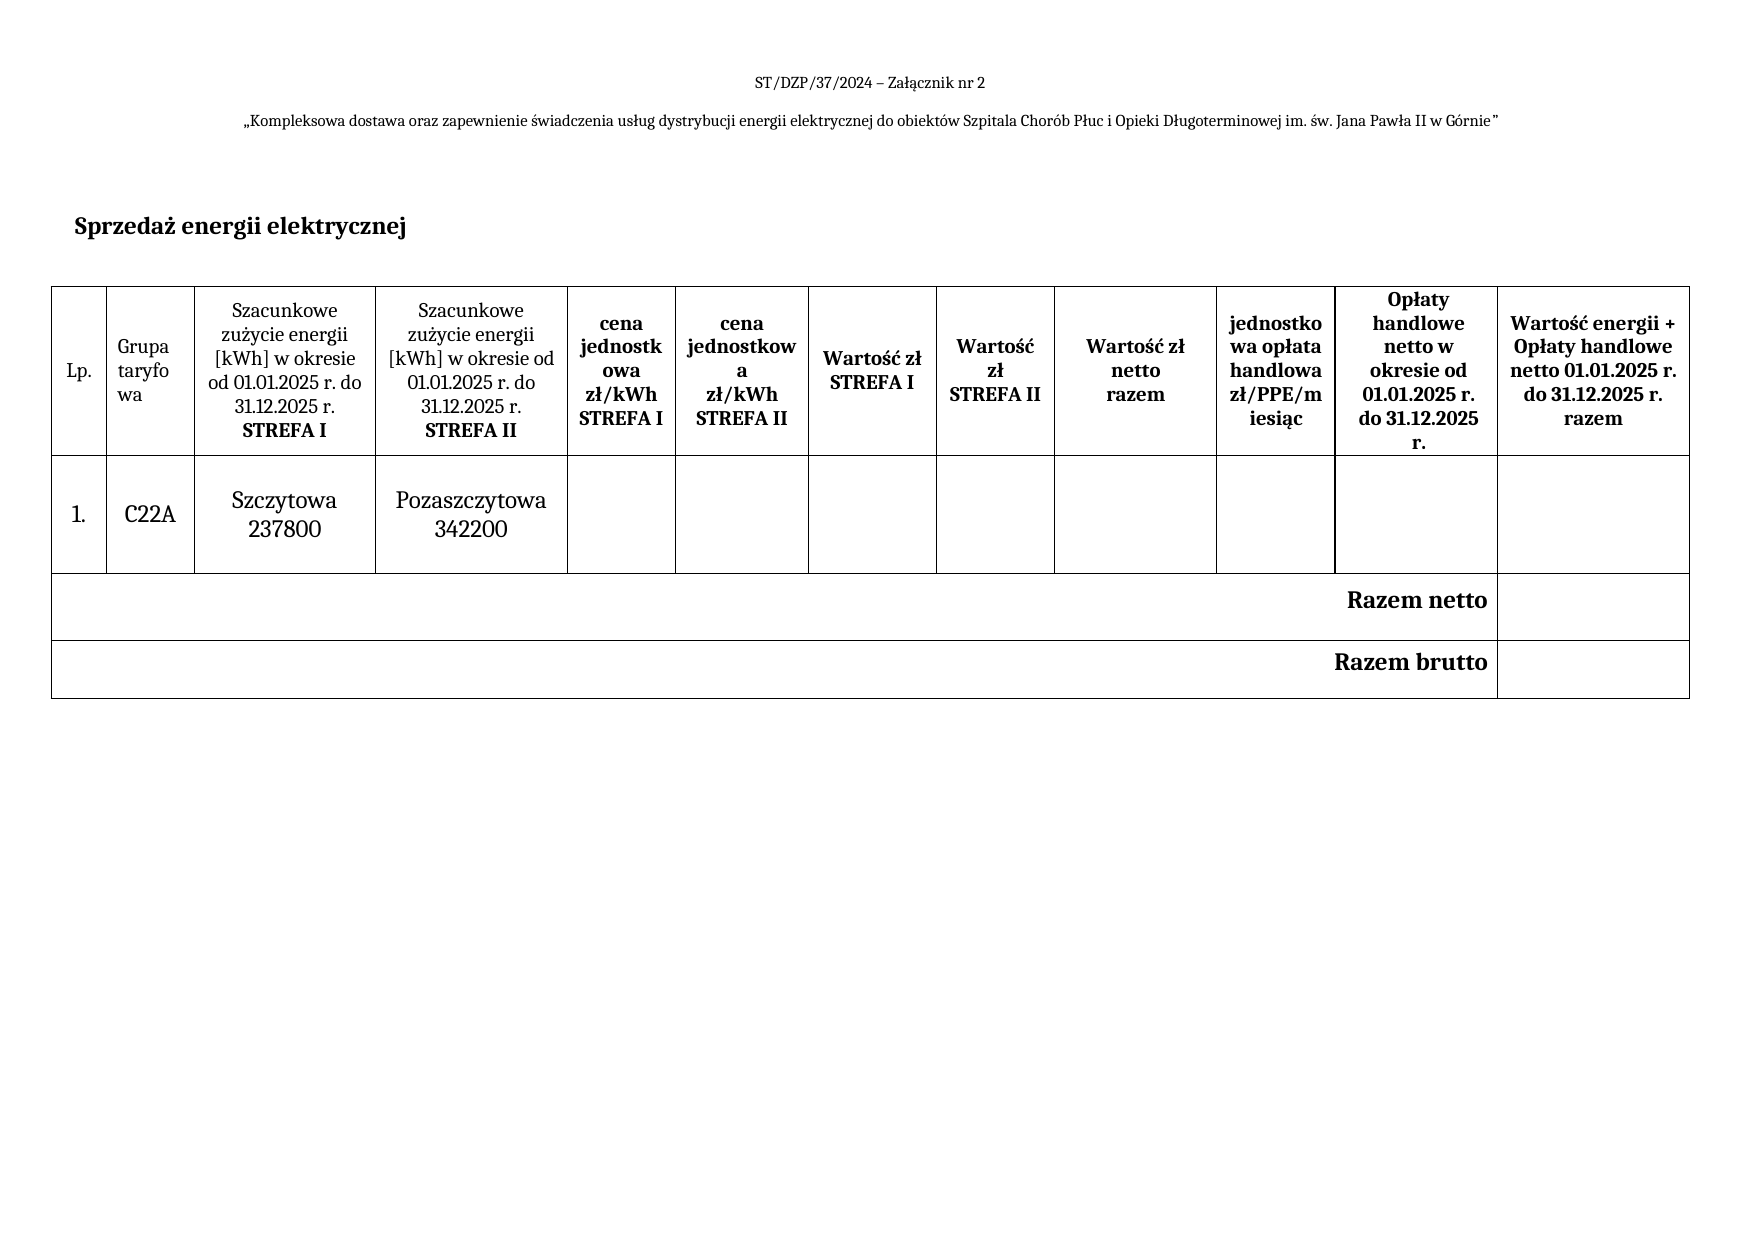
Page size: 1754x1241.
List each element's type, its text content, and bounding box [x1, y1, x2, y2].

table_header Wartość zł netto razem [1055, 287, 1216, 455]
table_header Wartość energii + Opłaty handlowe netto 01.01.2025 r. do 31.12.2025 r. razem [1498, 287, 1689, 455]
table_header Szacunkowe zużycie energii [kWh] w okresie od 01.01.2025 r. do 31.12.2025 r. STREFA II [376, 287, 567, 455]
table_cell [809, 456, 936, 573]
table_header cena jednostkowa zł/kWh STREFA I [568, 287, 675, 455]
table_header Wartość zł STREFA II [937, 287, 1054, 455]
table_cell [937, 456, 1054, 573]
table_cell [568, 456, 675, 573]
table_header cena jednostkowa zł/kWh STREFA II [676, 287, 808, 455]
table_cell [1498, 574, 1689, 639]
table_cell Szczytowa 237800 [195, 456, 375, 573]
table_header Opłaty handlowe netto w okresie od 01.01.2025 r. do 31.12.2025 r. [1336, 287, 1497, 455]
table_cell Pozaszczytowa 342200 [376, 456, 567, 573]
table_cell Razem netto [52, 574, 1497, 639]
table_header Lp. [52, 287, 106, 455]
table_cell [676, 456, 808, 573]
table_cell Razem brutto [52, 641, 1497, 698]
table_cell [1498, 641, 1689, 698]
table_header jednostkowa opłata handlowa zł/PPE/miesiąc [1217, 287, 1334, 455]
table_header Szacunkowe zużycie energii [kWh] w okresie od 01.01.2025 r. do 31.12.2025 r. STREFA I [195, 287, 375, 455]
table_header Grupa taryfowa [107, 287, 194, 455]
table_header Wartość zł STREFA I [809, 287, 936, 455]
table_cell [1217, 456, 1334, 573]
table_cell [1055, 456, 1216, 573]
text Sprzedaż energii elektrycznej [75, 212, 1667, 240]
table_cell C22A [107, 456, 194, 573]
table_cell 1. [52, 456, 106, 573]
table_cell [1498, 456, 1689, 573]
table_cell [1336, 456, 1497, 573]
